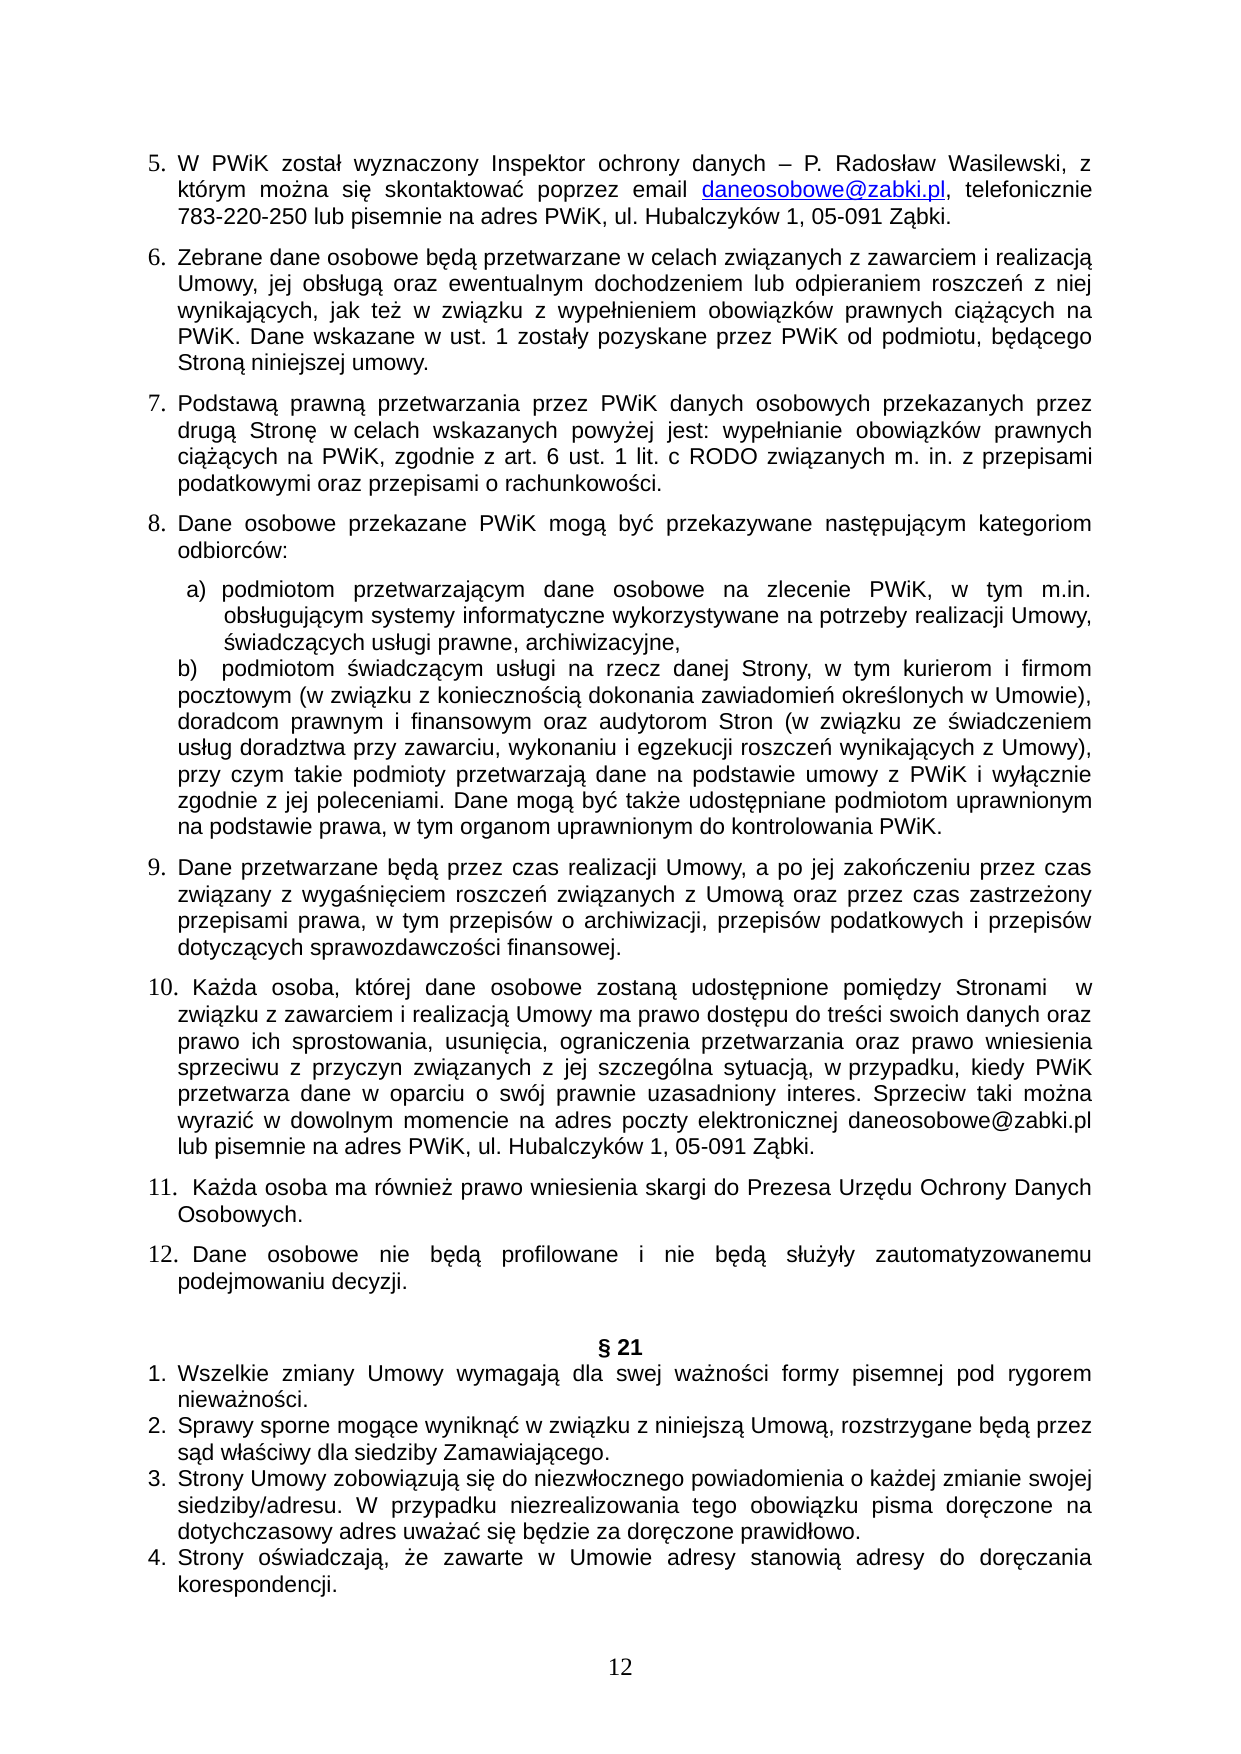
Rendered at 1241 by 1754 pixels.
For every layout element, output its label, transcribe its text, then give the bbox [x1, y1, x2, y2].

list Zebrane dane osobowe będą przetwarzane w celach związanych z zawarciem i realizacją Umowy, jej obsługą oraz ewentualnym dochodzeniem lub odpieraniem roszczeń z niej wynikających, jak też w związku z wypełnieniem obowiązków prawnych ciążących na PWiK. Dane wskazane w ust. 1 zostały pozyskane przez PWiK od podmiotu, będącego Stroną niniejszej umowy. [148, 242, 1093, 376]
list W PWiK został wyznaczony Inspektor ochrony danych – P. Radosław Wasilewski, z którym można się skontaktować poprzez email daneosobowe@zabki.pl, telefonicznie 783-220-250 lub pisemnie na adres PWiK, ul. Hubalczyków 1, 05-091 Ząbki. [148, 148, 1093, 229]
list Podstawą prawną przetwarzania przez PWiK danych osobowych przekazanych przez drugą Stronę w celach wskazanych powyżej jest: wypełnianie obowiązków prawnych ciążących na PWiK, zgodnie z art. 6 ust. 1 lit. c RODO związanych m. in. z przepisami podatkowymi oraz przepisami o rachunkowości. [148, 388, 1093, 496]
list Sprawy sporne mogące wyniknąć w związku z niniejszą Umową, rozstrzygane będą przez sąd właściwy dla siedziby Zamawiającego. [148, 1412, 1093, 1465]
list Dane osobowe nie będą profilowane i nie będą służyły zautomatyzowanemu podejmowaniu decyzji. [148, 1239, 1093, 1294]
list Każda osoba, której dane osobowe zostaną udostępnione pomiędzy Stronami w związku z zawarciem i realizacją Umowy ma prawo dostępu do treści swoich danych oraz prawo ich sprostowania, usunięcia, ograniczenia przetwarzania oraz prawo wniesienia sprzeciwu z przyczyn związanych z jej szczególna sytuacją, w przypadku, kiedy PWiK przetwarza dane w oparciu o swój prawnie uzasadniony interes. Sprzeciw taki można wyrazić w dowolnym momencie na adres poczty elektronicznej daneosobowe@zabki.pl lub pisemnie na adres PWiK, ul. Hubalczyków 1, 05-091 Ząbki. [148, 972, 1093, 1159]
list Strony Umowy zobowiązują się do niezwłocznego powiadomienia o każdej zmianie swojej siedziby/adresu. W przypadku niezrealizowania tego obowiązku pisma doręczone na dotychczasowy adres uważać się będzie za doręczone prawidłowo. [148, 1465, 1093, 1544]
list Strony oświadczają, że zawarte w Umowie adresy stanowią adresy do doręczania korespondencji. [148, 1544, 1093, 1597]
list podmiotom świadczącym usługi na rzecz danej Strony, w tym kurierom i firmom pocztowym (w związku z koniecznością dokonania zawiadomień określonych w Umowie), doradcom prawnym i finansowym oraz audytorom Stron (w związku ze świadczeniem usług doradztwa przy zawarciu, wykonaniu i egzekucji roszczeń wynikających z Umowy), przy czym takie podmioty przetwarzają dane na podstawie umowy z PWiK i wyłącznie zgodnie z jej poleceniami. Dane mogą być także udostępniane podmiotom uprawnionym na podstawie prawa, w tym organom uprawnionym do kontrolowania PWiK. [177, 655, 1093, 840]
list Każda osoba ma również prawo wniesienia skargi do Prezesa Urzędu Ochrony Danych Osobowych. [148, 1172, 1093, 1227]
list Wszelkie zmiany Umowy wymagają dla swej ważności formy pisemnej pod rygorem nieważności. [148, 1360, 1093, 1412]
text § 21 [148, 1333, 1093, 1360]
list Dane przetwarzane będą przez czas realizacji Umowy, a po jej zakończeniu przez czas związany z wygaśnięciem roszczeń związanych z Umową oraz przez czas zastrzeżony przepisami prawa, w tym przepisów o archiwizacji, przepisów podatkowych i przepisów dotyczących sprawozdawczości finansowej. [148, 852, 1093, 960]
list podmiotom przetwarzającym dane osobowe na zlecenie PWiK, w tym m.in. obsługującym systemy informatyczne wykorzystywane na potrzeby realizacji Umowy, świadczących usługi prawne, archiwizacyjne, [186, 576, 1093, 655]
list Dane osobowe przekazane PWiK mogą być przekazywane następującym kategoriom odbiorców: [148, 508, 1093, 564]
